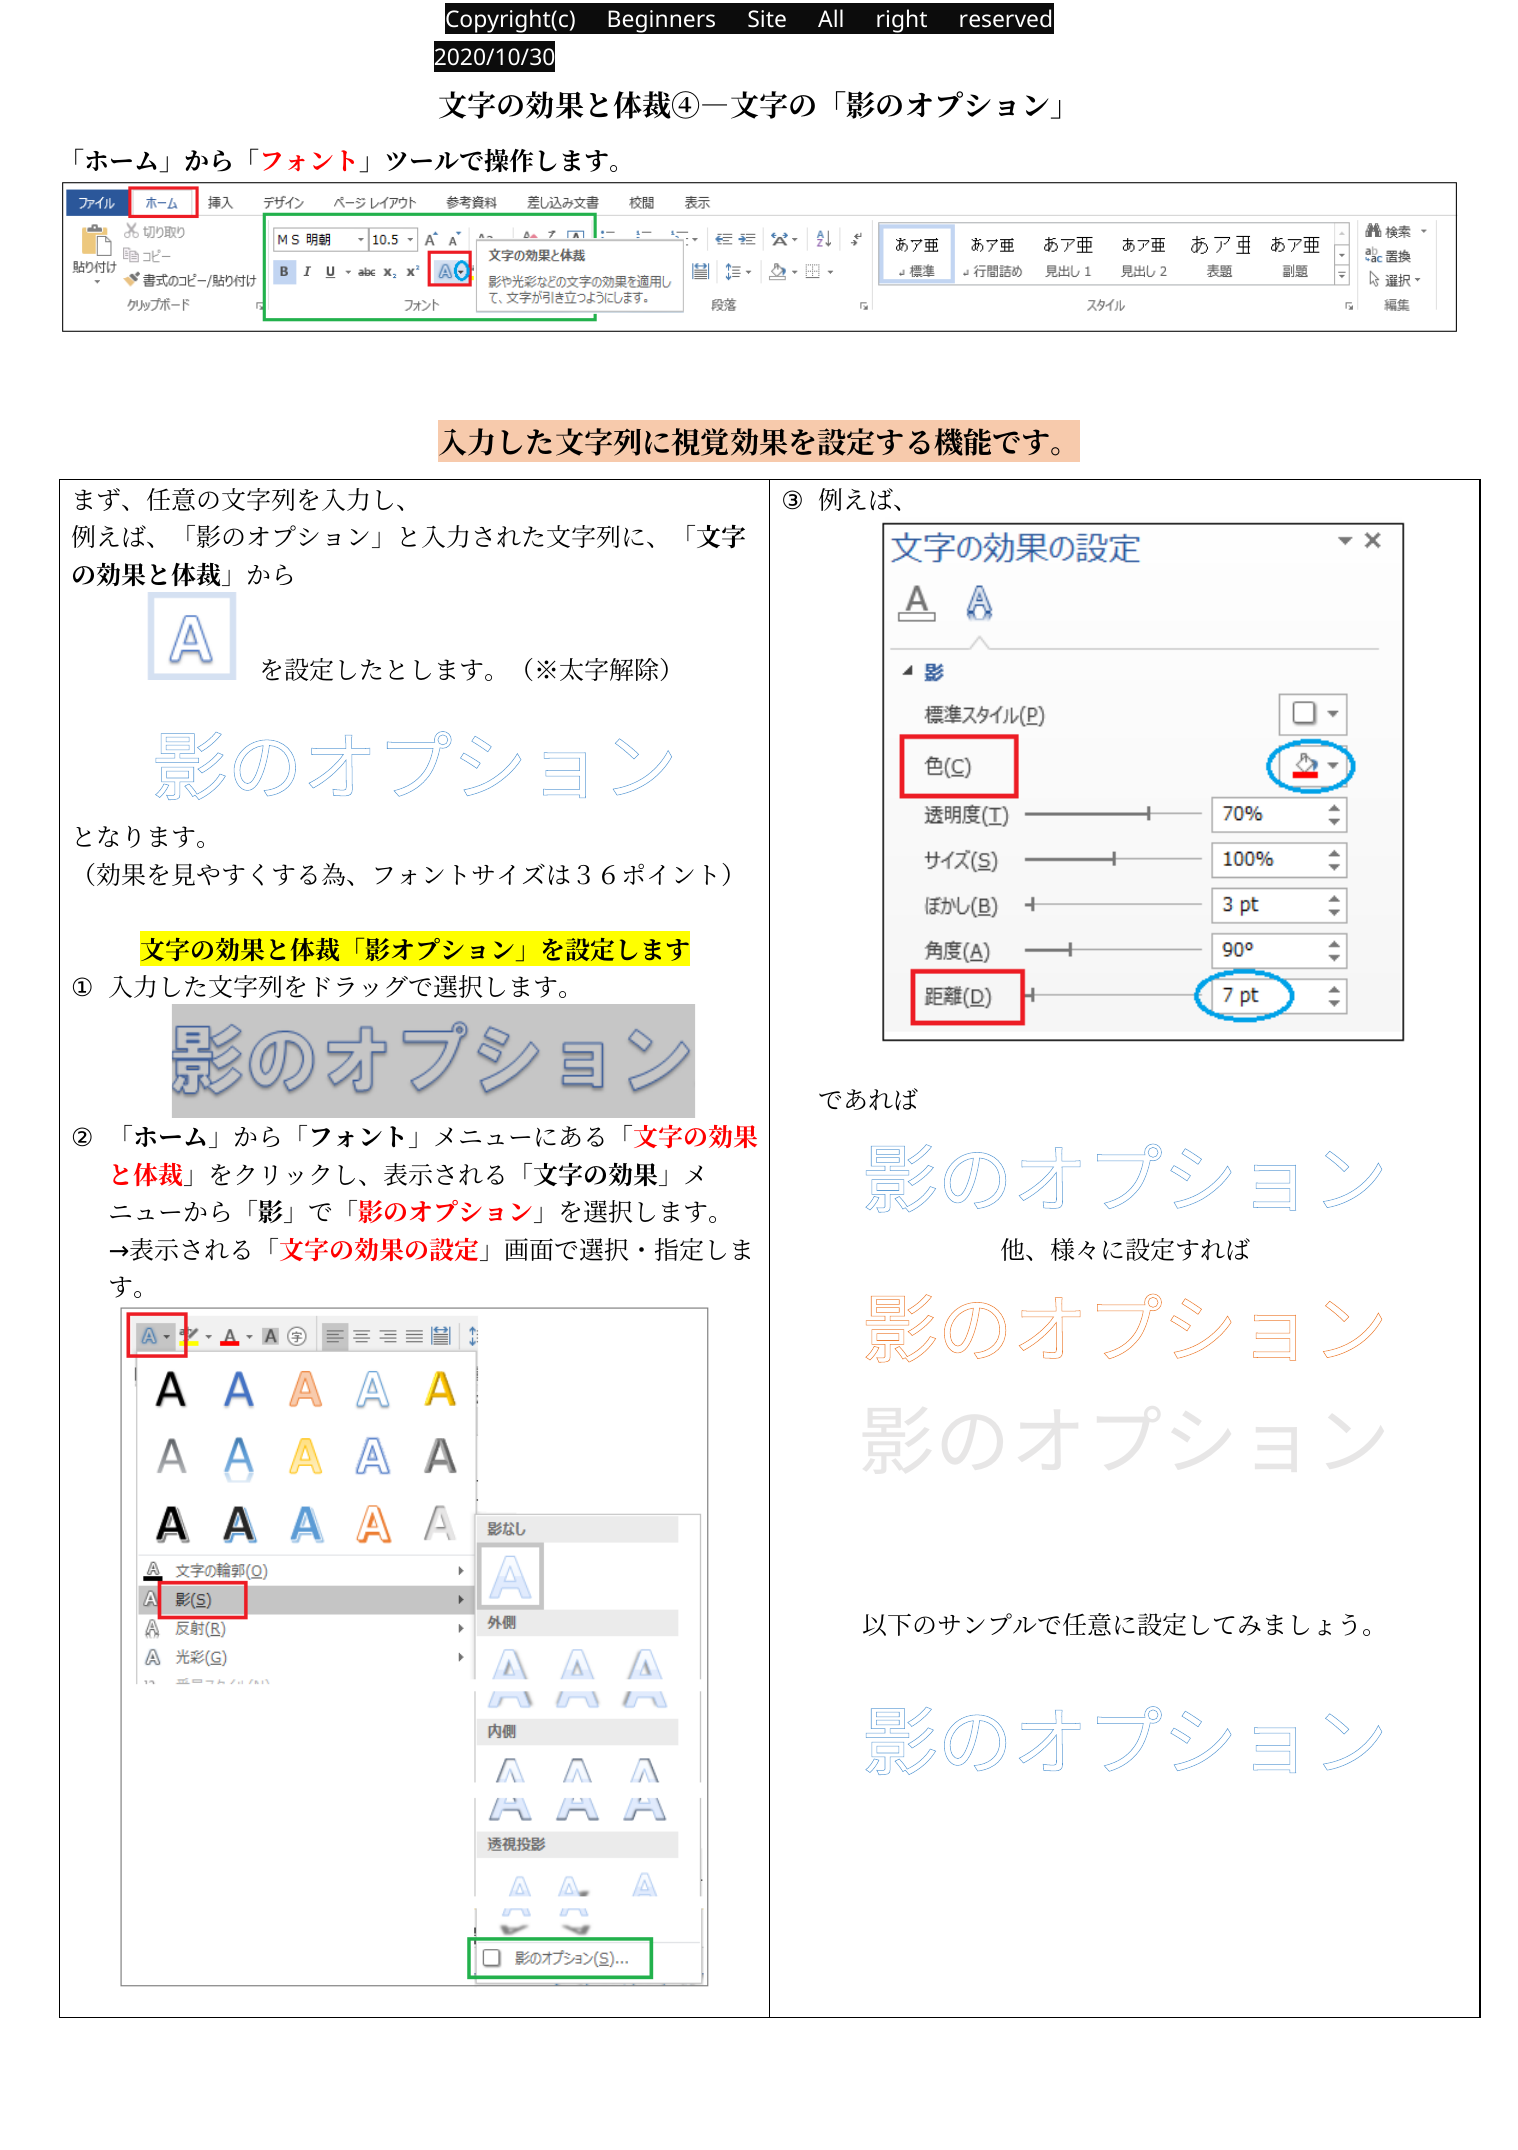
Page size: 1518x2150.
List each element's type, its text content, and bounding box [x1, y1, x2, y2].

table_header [60, 480, 769, 2017]
picture [59, 178, 1458, 335]
picture [878, 517, 1409, 1046]
picture [145, 592, 238, 680]
text 入力した文字列に視覚効果を設定する機能です。 [59, 404, 1459, 479]
picture [171, 1004, 696, 1118]
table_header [770, 480, 1479, 2017]
text 文字の効果と体裁④―文字の「影のオプション」 [59, 66, 1459, 141]
picture [117, 1304, 712, 1990]
